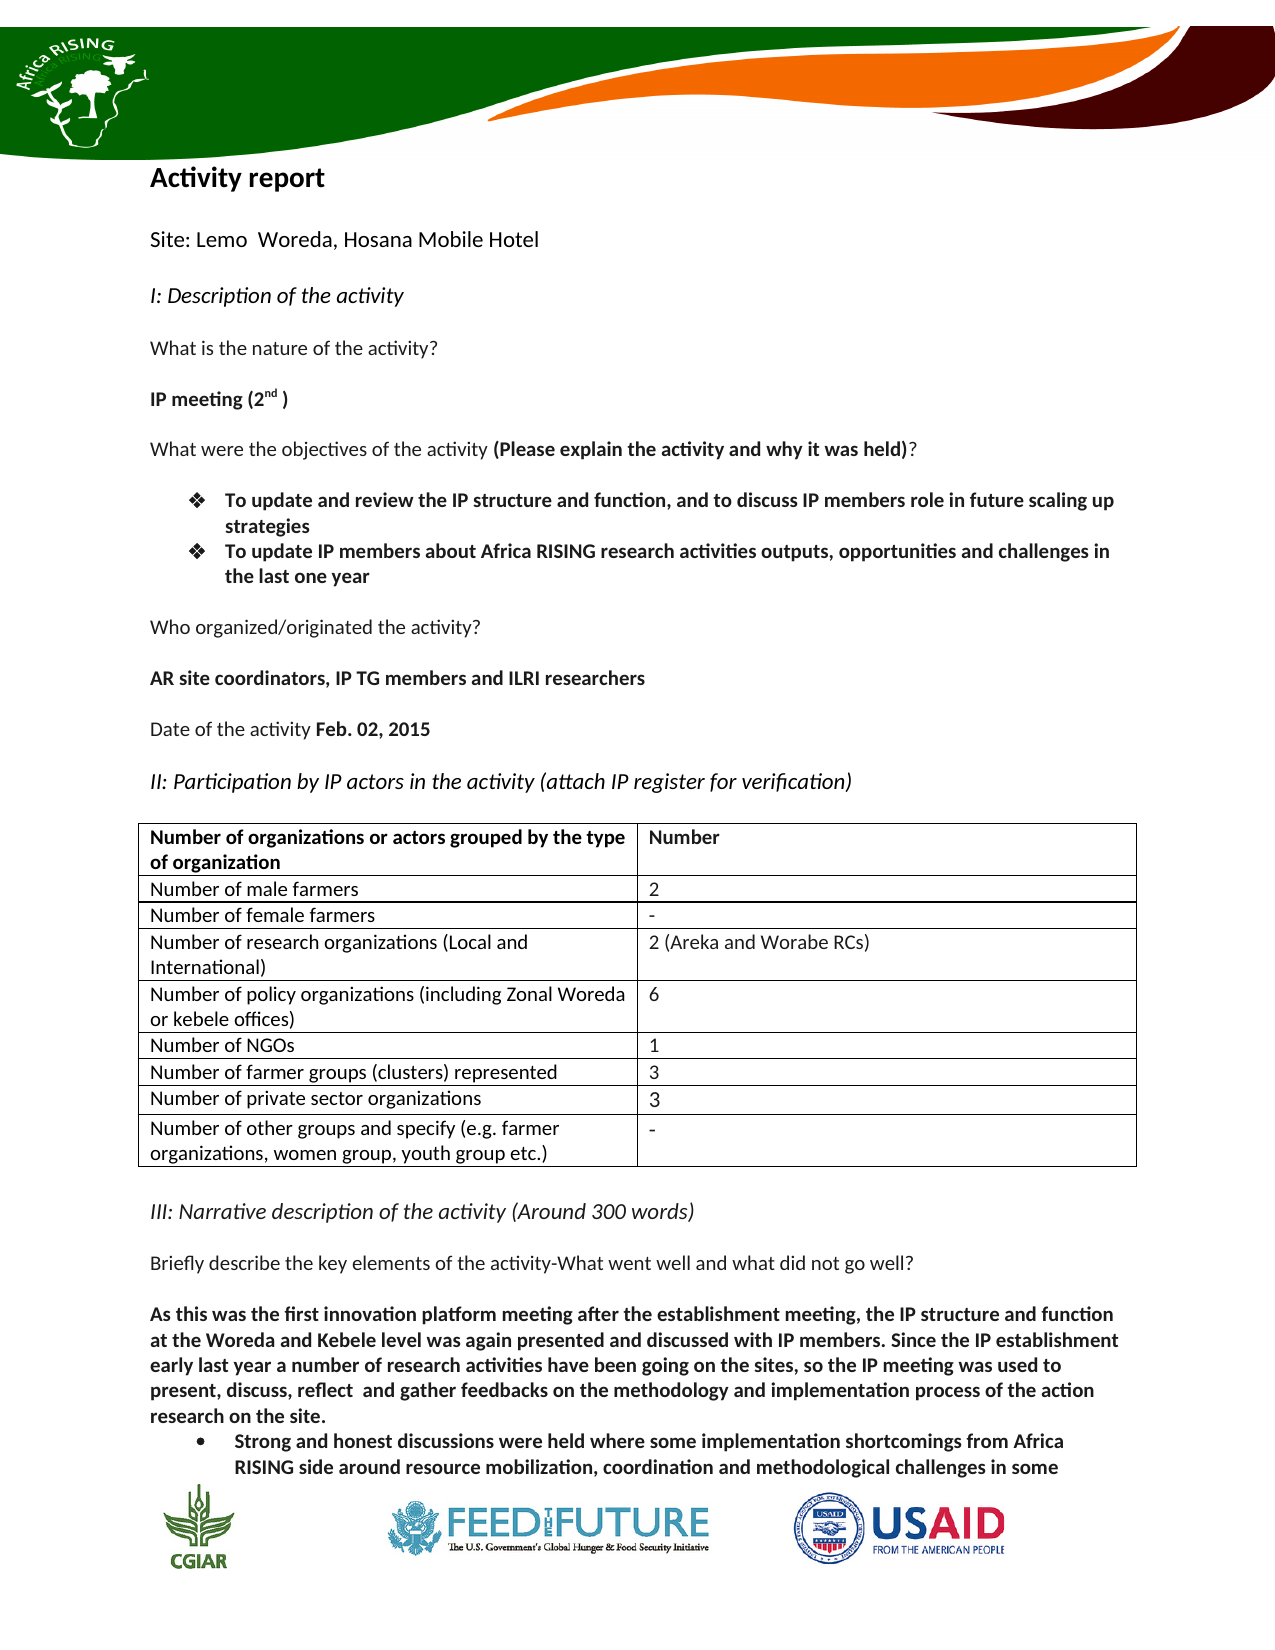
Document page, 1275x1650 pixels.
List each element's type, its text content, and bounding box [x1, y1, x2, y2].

table_cell Number of research organizations (Local and International) [139, 929, 637, 980]
text Date of the activity Feb. 02, 2015 [150, 716, 1125, 742]
table_cell 6 [638, 981, 1136, 1032]
text What were the objectives of the activity (Please explain the activity and why it was held)? [150, 437, 1125, 462]
table_cell Number of NGOs [139, 1033, 637, 1058]
list To update and review the IP structure and function, and to discuss IP members role in future scaling up strategies [187, 487, 1125, 538]
table_cell Number of female farmers [139, 903, 637, 928]
table_cell 3 [638, 1059, 1136, 1084]
table_cell - [638, 1115, 1136, 1166]
table_cell 1 [638, 1033, 1136, 1058]
text Activity report [150, 150, 1125, 195]
text I: Description of the activity [150, 282, 1125, 309]
text As this was the first innovation platform meeting after the establishment meeting, the IP structure and function at the Woreda and Kebele level was again presented and discussed with IP members. Since the IP establishment early last year a number of research activities have been going on the sites, so the IP meeting was used to present, discuss, reflect and gather feedbacks on the methodology and implementation process of the action research on the site. [150, 1301, 1125, 1428]
list To update IP members about Africa RISING research activities outputs, opportunities and challenges in the last one year [187, 538, 1125, 589]
table_cell 3 [638, 1086, 1136, 1114]
picture [150, 1481, 1005, 1575]
text AR site coordinators, IP TG members and ILRI researchers [150, 665, 1125, 691]
table_cell Number of other groups and specify (e.g. farmer organizations, women group, youth group etc.) [139, 1115, 637, 1166]
text III: Narrative description of the activity (Around 300 words) [150, 1197, 1125, 1225]
table_cell Number of policy organizations (including Zonal Woreda or kebele offices) [139, 981, 637, 1032]
text Site: Lemo Woreda, Hosana Mobile Hotel [150, 226, 1125, 253]
table_cell Number of farmer groups (clusters) represented [139, 1059, 637, 1084]
table_cell - [638, 903, 1136, 928]
table_cell Number of private sector organizations [139, 1086, 637, 1114]
table_cell 2 (Areka and Worabe RCs) [638, 929, 1136, 980]
text II: Participation by IP actors in the activity (attach IP register for verification) [150, 767, 1125, 795]
table_header Number [638, 824, 1136, 875]
picture [0, 26, 1275, 160]
table_header Number of organizations or actors grouped by the type of organization [139, 824, 637, 875]
table_cell 2 [638, 876, 1136, 901]
table_cell Number of male farmers [139, 876, 637, 901]
text Briefly describe the key elements of the activity-What went well and what did not go well? [150, 1251, 1125, 1276]
text Who organized/originated the activity? [150, 614, 1125, 640]
text What is the nature of the activity? [150, 335, 1125, 360]
text IP meeting (2nd ) [150, 386, 1125, 411]
